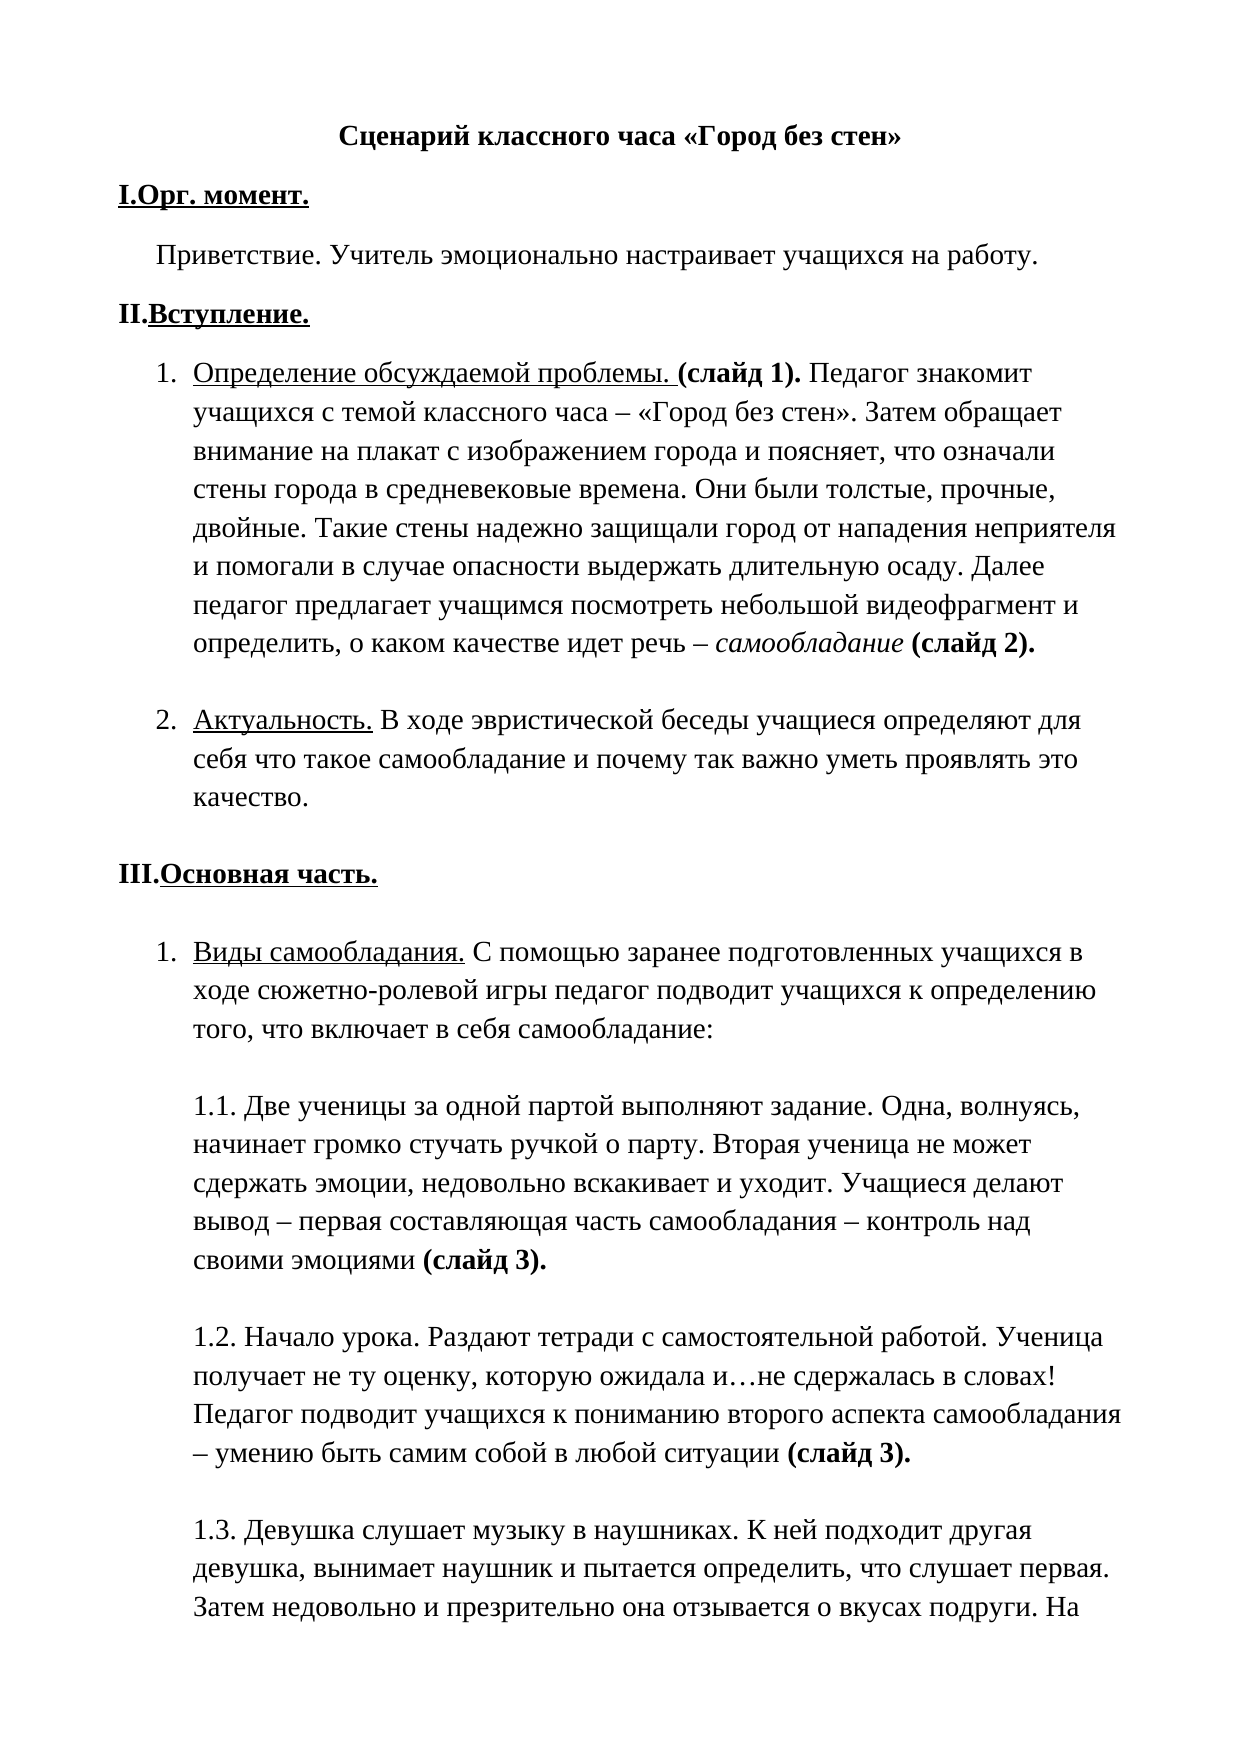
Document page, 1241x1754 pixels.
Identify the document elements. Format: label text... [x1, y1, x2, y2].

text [193, 1512, 1122, 1622]
list Актуальность. В ходе эвристической беседы учащиеся определяют для себя что такое самообладание и почему так важно уметь проявлять это качество. [155, 702, 1122, 813]
text 1.1. Две ученицы за одной партой выполняют задание. Одна, волнуясь, начинает громко стучать ручкой о парту. Вторая ученица не может сдержать эмоции, недовольно вскакивает и уходит. Учащиеся делают вывод – первая составляющая часть самообладания – контроль над своими эмоциями (слайд 3). [193, 1088, 1122, 1276]
text 1.2. Начало урока. Раздают тетради с самостоятельной работой. Ученица получает не ту оценку, которую ожидала и…не сдержалась в словах! Педагог подводит учащихся к пониманию второго аспекта самообладания – умению быть самим собой в любой ситуации (слайд 3). [193, 1319, 1122, 1468]
text II.Вступление. [118, 296, 1122, 330]
text Приветствие. Учитель эмоционально настраивает учащихся на работу. [156, 237, 1122, 270]
list Определение обсуждаемой проблемы. (слайд 1). Педагог знакомит учащихся с темой классного часа – «Город без стен». Затем обращает внимание на плакат с изображением города и поясняет, что означали стены города в средневековые времена. Они были толстые, прочные, двойные. Такие стены надежно защищали город от нападения неприятеля и помогали в случае опасности выдержать длительную осаду. Далее педагог предлагает учащимся посмотреть небольшой видеофрагмент и определить, о каком качестве идет речь – самообладание (слайд 2). [155, 356, 1122, 659]
list Виды самообладания. С помощью заранее подготовленных учащихся в ходе сюжетно-ролевой игры педагог подводит учащихся к определению того, что включает в себя самообладание: [155, 934, 1122, 1044]
text I.Орг. момент. [118, 177, 1122, 211]
text III.Основная часть. [118, 857, 1122, 890]
text Сценарий классного часа «Город без стен» [118, 118, 1122, 152]
